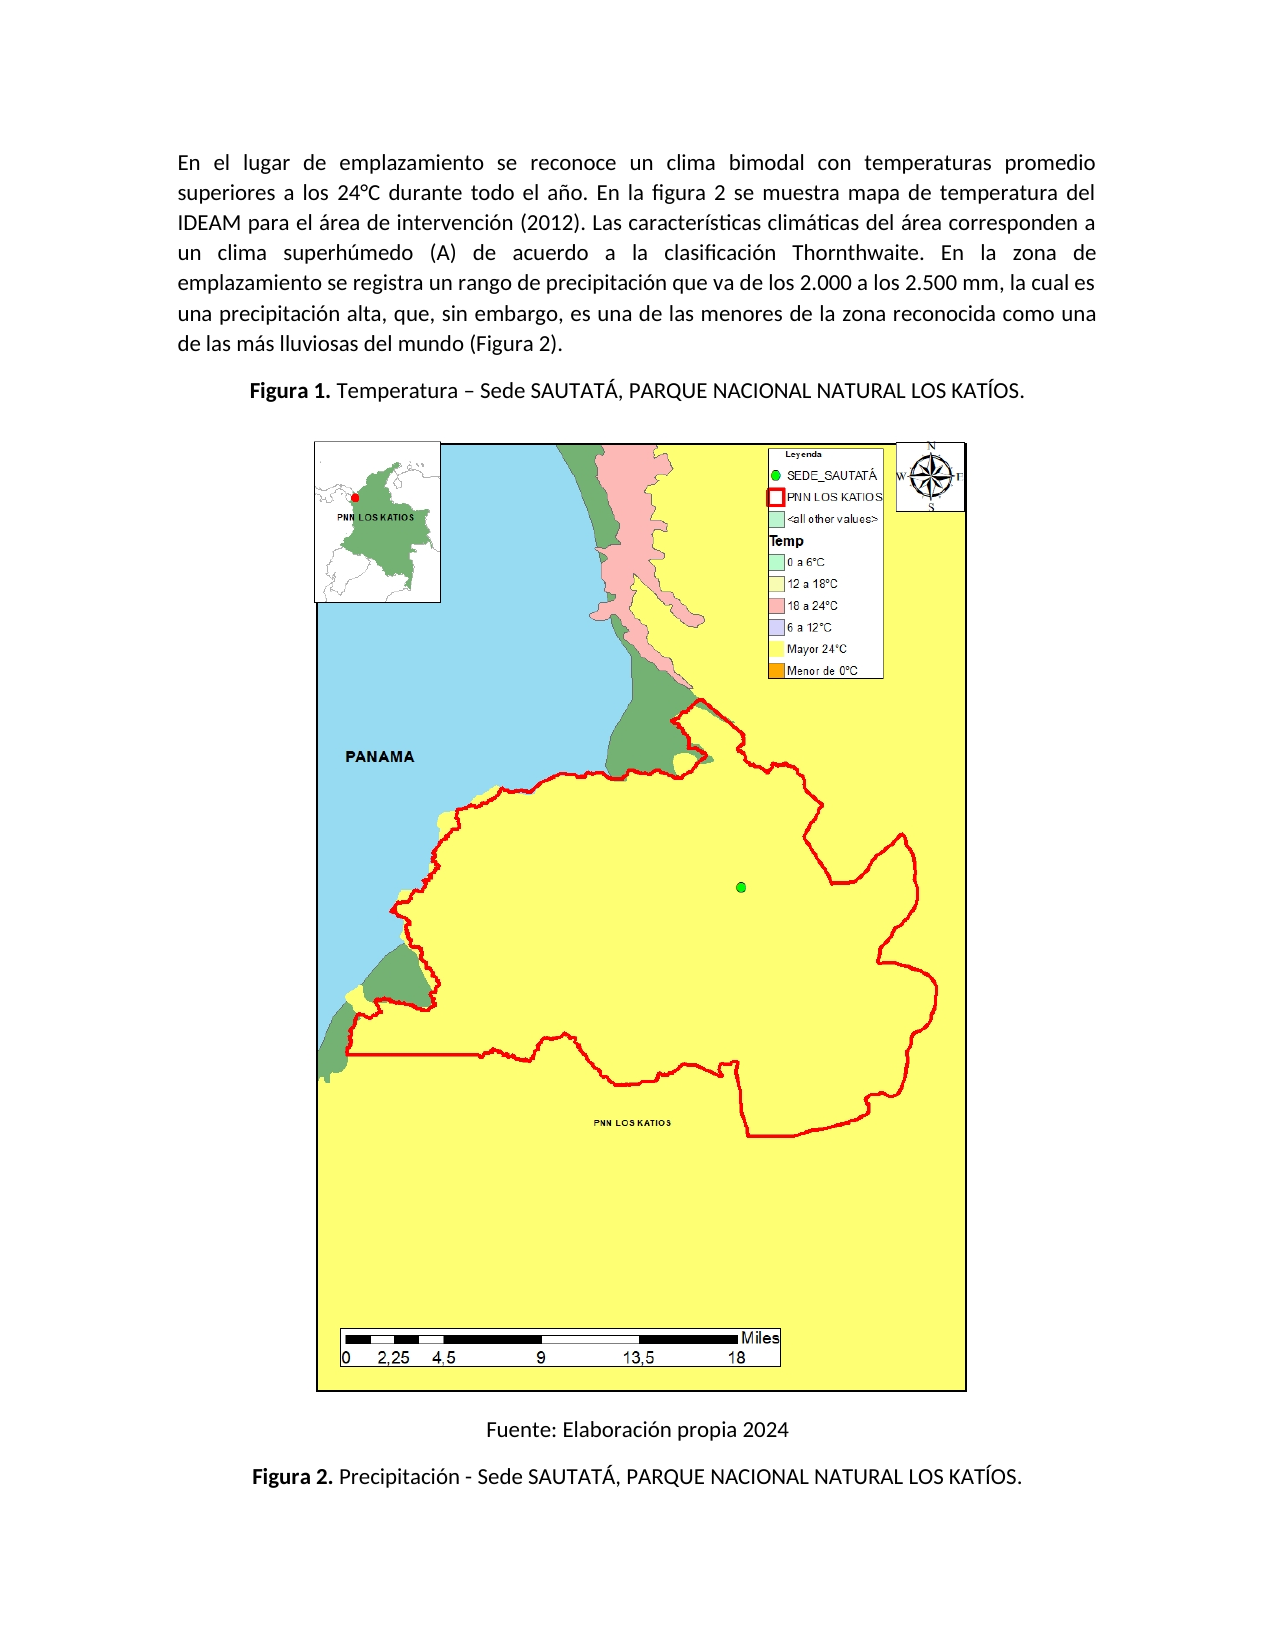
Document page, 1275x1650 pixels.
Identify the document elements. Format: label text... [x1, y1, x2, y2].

text Figura 2. Precipitación - Sede SAUTATÁ, PARQUE NACIONAL NATURAL LOS KATÍOS. [177, 1462, 1098, 1490]
text En el lugar de emplazamiento se reconoce un clima bimodal con temperaturas promedio superiores a los 24°C durante todo el año. En la figura 2 se muestra mapa de temperatura del IDEAM para el área de intervención (2012). Las características climáticas del área corresponden a un clima superhúmedo (A) de acuerdo a la clasificación Thornthwaite. En la zona de emplazamiento se registra un rango de precipitación que va de los 2.000 a los 2.500 mm, la cual es una precipitación alta, que, sin embargo, es una de las menores de la zona reconocida como una de las más lluviosas del mundo (Figura 2). [177, 148, 1098, 357]
text Figura 1. Temperatura – Sede SAUTATÁ, PARQUE NACIONAL NATURAL LOS KATÍOS. [177, 376, 1098, 404]
picture [293, 422, 982, 1396]
text Fuente: Elaboración propia 2024 [177, 1415, 1098, 1443]
